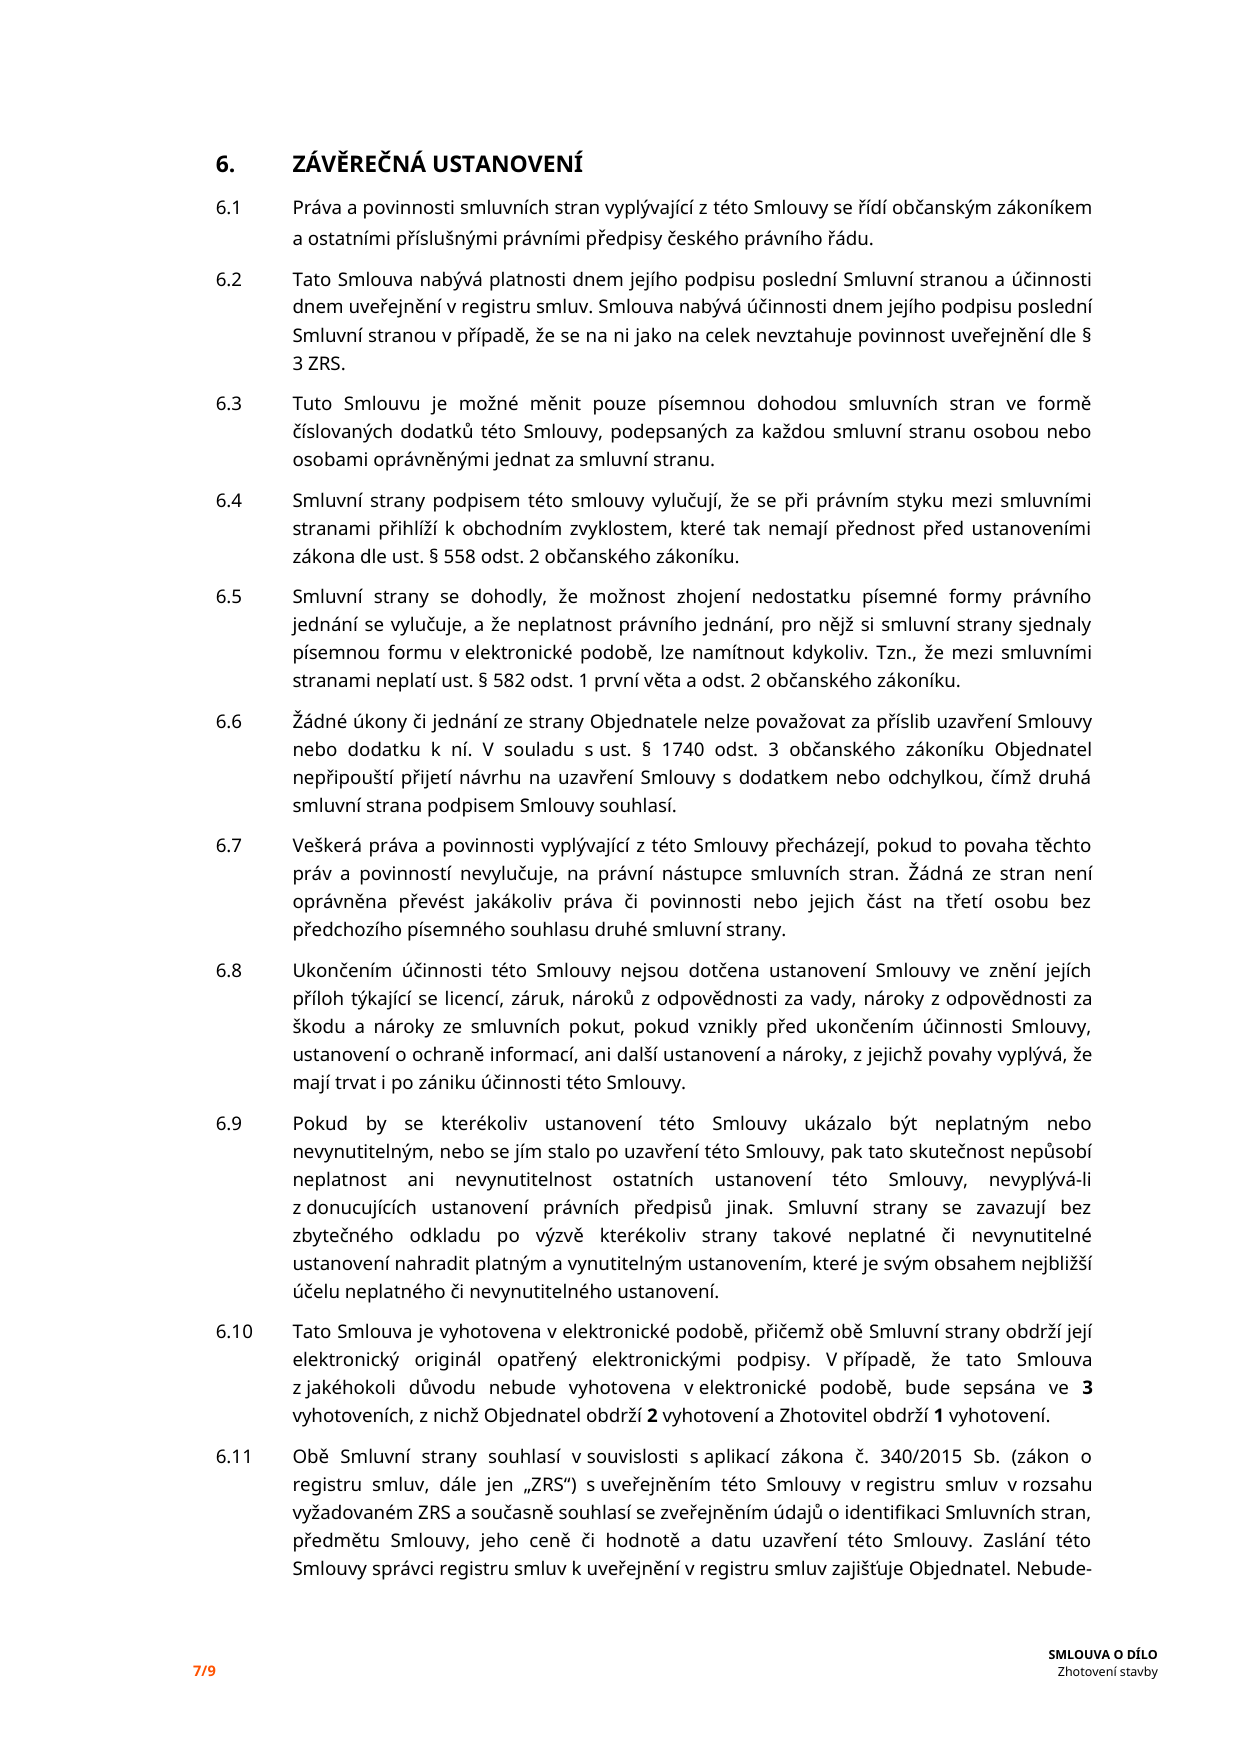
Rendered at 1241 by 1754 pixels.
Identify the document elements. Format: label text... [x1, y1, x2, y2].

text Práva a povinnosti smluvních stran vyplývající z této Smlouvy se řídí občanským zákoníkem a ostatními příslušnými právními předpisy českého právního řádu. [216, 194, 1093, 251]
text Veškerá práva a povinnosti vyplývající z této Smlouvy přecházejí, pokud to povaha těchto práv a povinností nevylučuje, na právní nástupce smluvních stran. Žádná ze stran není oprávněna převést jakákoliv práva či povinnosti nebo jejich část na třetí osobu bez předchozího písemného souhlasu druhé smluvní strany. [216, 833, 1093, 942]
text ZÁVĚREČNÁ USTANOVENÍ [216, 147, 1093, 179]
text Tato Smlouva nabývá platnosti dnem jejího podpisu poslední Smluvní stranou a účinnosti dnem uveřejnění v registru smluv. Smlouva nabývá účinnosti dnem jejího podpisu poslední Smluvní stranou v případě, že se na ni jako na celek nevztahuje povinnost uveřejnění dle § 3 ZRS. [216, 266, 1093, 375]
text Žádné úkony či jednání ze strany Objednatele nelze považovat za příslib uzavření Smlouvy nebo dodatku k ní. V souladu s ust. § 1740 odst. 3 občanského zákoníku Objednatel nepřipouští přijetí návrhu na uzavření Smlouvy s dodatkem nebo odchylkou, čímž druhá smluvní strana podpisem Smlouvy souhlasí. [216, 708, 1093, 818]
text Smluvní strany se dohodly, že možnost zhojení nedostatku písemné formy právního jednání se vylučuje, a že neplatnost právního jednání, pro nějž si smluvní strany sjednaly písemnou formu v elektronické podobě, lze namítnout kdykoliv. Tzn., že mezi smluvními stranami neplatí ust. § 582 odst. 1 první věta a odst. 2 občanského zákoníku. [216, 583, 1093, 693]
text Tuto Smlouvu je možné měnit pouze písemnou dohodou smluvních stran ve formě číslovaných dodatků této Smlouvy, podepsaných za každou smluvní stranu osobou nebo osobami oprávněnými jednat za smluvní stranu. [216, 390, 1093, 472]
text Ukončením účinnosti této Smlouvy nejsou dotčena ustanovení Smlouvy ve znění jejích příloh týkající se licencí, záruk, nároků z odpovědnosti za vady, nároky z odpovědnosti za škodu a nároky ze smluvních pokut, pokud vznikly před ukončením účinnosti Smlouvy, ustanovení o ochraně informací, ani další ustanovení a nároky, z jejichž povahy vyplývá, že mají trvat i po zániku účinnosti této Smlouvy. [216, 957, 1093, 1095]
text Tato Smlouva je vyhotovena v elektronické podobě, přičemž obě Smluvní strany obdrží její elektronický originál opatřený elektronickými podpisy. V případě, že tato Smlouva z jakéhokoli důvodu nebude vyhotovena v elektronické podobě, bude sepsána ve 3 vyhotoveních, z nichž Objednatel obdrží 2 vyhotovení a Zhotovitel obdrží 1 vyhotovení. [216, 1318, 1093, 1428]
text Pokud by se kterékoliv ustanovení této Smlouvy ukázalo být neplatným nebo nevynutitelným, nebo se jím stalo po uzavření této Smlouvy, pak tato skutečnost nepůsobí neplatnost ani nevynutitelnost ostatních ustanovení této Smlouvy, nevyplývá-li z donucujících ustanovení právních předpisů jinak. Smluvní strany se zavazují bez zbytečného odkladu po výzvě kterékoliv strany takové neplatné či nevynutitelné ustanovení nahradit platným a vynutitelným ustanovením, které je svým obsahem nejbližší účelu neplatného či nevynutitelného ustanovení. [216, 1110, 1093, 1303]
text Smluvní strany podpisem této smlouvy vylučují, že se při právním styku mezi smluvními stranami přihlíží k obchodním zvyklostem, které tak nemají přednost před ustanoveními zákona dle ust. § 558 odst. 2 občanského zákoníku. [216, 487, 1093, 568]
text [216, 1443, 1093, 1581]
